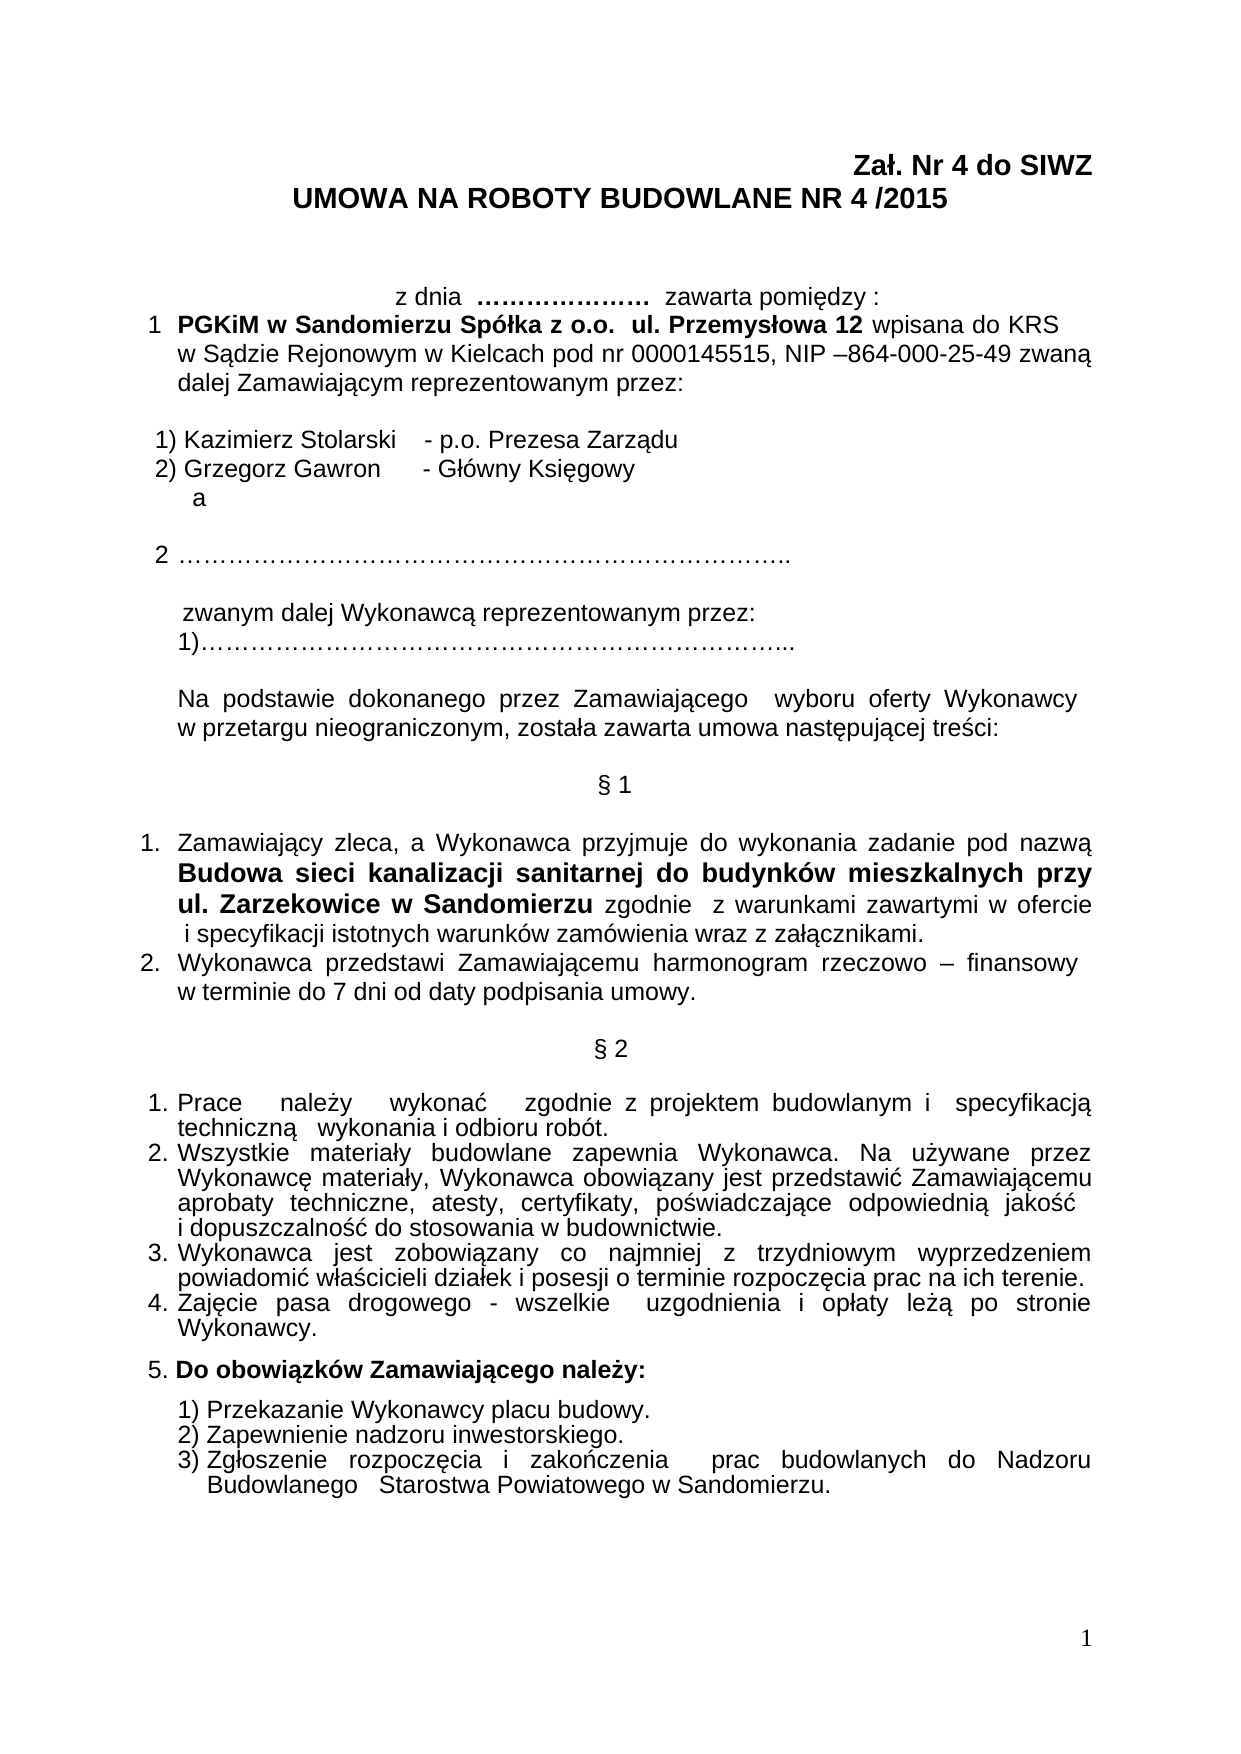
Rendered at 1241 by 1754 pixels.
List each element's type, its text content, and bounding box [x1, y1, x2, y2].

text UMOWA NA ROBOTY BUDOWLANE NR 4 /2015 [148, 181, 1093, 215]
text 1) Kazimierz Stolarski - p.o. Prezesa Zarządu [148, 426, 1093, 454]
text z dnia ………………… zawarta pomiędzy : [266, 282, 1093, 311]
text 2) Grzegorz Gawron - Główny Księgowy [148, 454, 1093, 483]
text 1)……………………………………………………………... [177, 627, 1093, 656]
list Zajęcie pasa drogowego - wszelkie uzgodnienia i opłaty leżą po stronie Wykonawcy. [148, 1292, 1093, 1342]
text 2) Zapewnienie nadzoru inwestorskiego. [177, 1423, 1093, 1448]
list Wszystkie materiały budowlane zapewnia Wykonawca. Na używane przez Wykonawcę materiały, Wykonawca obowiązany jest przedstawić Zamawiającemu aprobaty techniczne, atesty, certyfikaty, poświadczające odpowiednią jakość i dopuszczalność do stosowania w budownictwie. [148, 1142, 1093, 1242]
text § 1 [516, 771, 1093, 799]
text a [192, 483, 1093, 512]
text 5. Do obowiązków Zamawiającego należy: [148, 1355, 709, 1384]
list ……………………………………………………………….. [154, 541, 1093, 569]
list Wykonawca jest zobowiązany co najmniej z trzydniowym wyprzedzeniem powiadomić właścicieli działek i posesji o terminie rozpoczęcia prac na ich terenie. [148, 1242, 1093, 1292]
list Zamawiający zleca, a Wykonawca przyjmuje do wykonania zadanie pod nazwą Budowa sieci kanalizacji sanitarnej do budynków mieszkalnych przy ul. Zarzekowice w Sandomierzu zgodnie z warunkami zawartymi w ofercie i specyfikacji istotnych warunków zamówienia wraz z załącznikami. [140, 828, 1093, 948]
text zwanym dalej Wykonawcą reprezentowanym przez: [148, 598, 1093, 627]
text 1) Przekazanie Wykonawcy placu budowy. [177, 1398, 1093, 1423]
text § 2 [177, 1034, 1093, 1063]
text Zał. Nr 4 do SIWZ [148, 148, 1093, 181]
list PGKiM w Sandomierzu Spółka z o.o. ul. Przemysłowa 12 wpisana do KRS w Sądzie Rejonowym w Kielcach pod nr 0000145515, NIP –864-000-25-49 zwaną dalej Zamawiającym reprezentowanym przez: [148, 311, 1093, 397]
list Zgłoszenie rozpoczęcia i zakończenia prac budowlanych do Nadzoru Budowlanego Starostwa Powiatowego w Sandomierzu. [177, 1448, 1093, 1498]
text Na podstawie dokonanego przez Zamawiającego wyboru oferty Wykonawcy w przetargu nieograniczonym, została zawarta umowa następującej treści: [177, 684, 1093, 742]
list Wykonawca przedstawi Zamawiającemu harmonogram rzeczowo – finansowy w terminie do 7 dni od daty podpisania umowy. [140, 948, 1093, 1006]
list Prace należy wykonać zgodnie z projektem budowlanym i specyfikacją techniczną wykonania i odbioru robót. [148, 1092, 1093, 1142]
